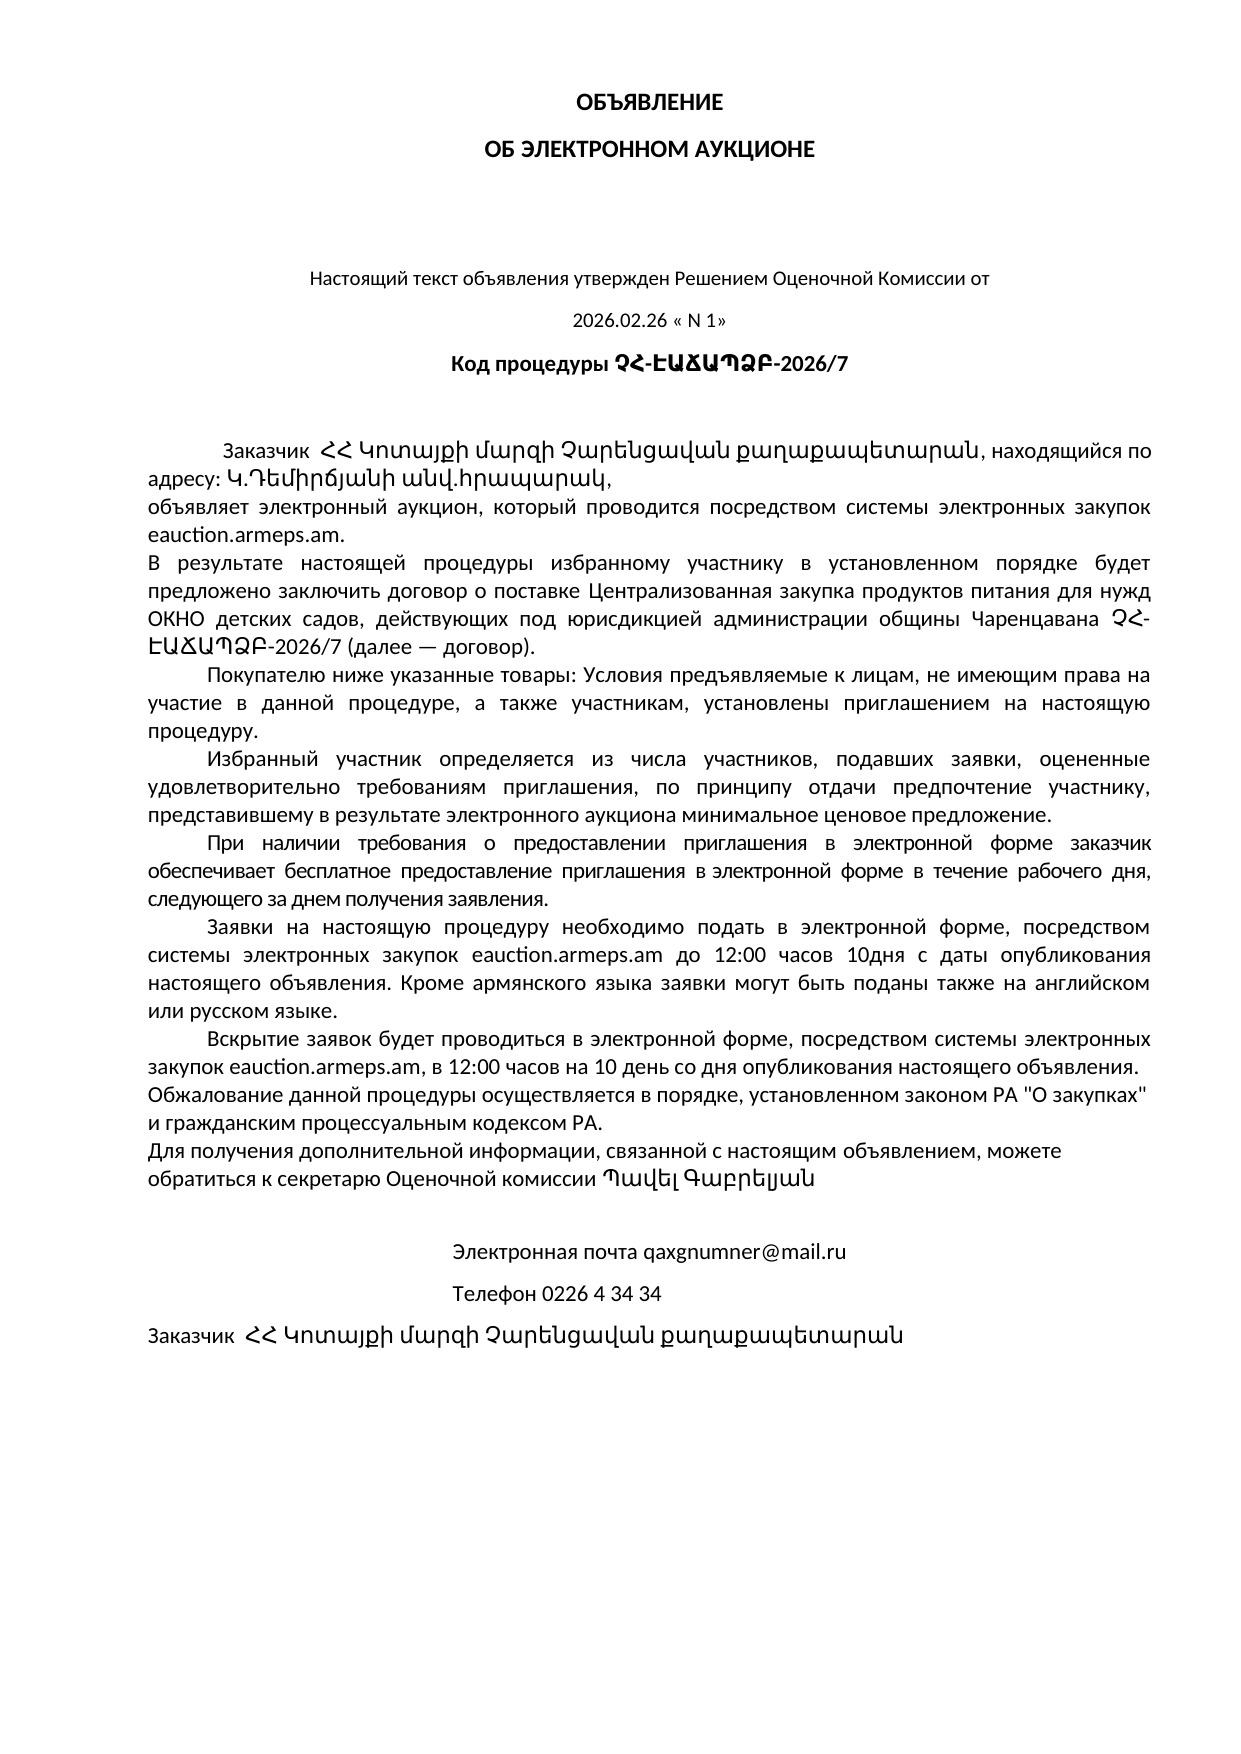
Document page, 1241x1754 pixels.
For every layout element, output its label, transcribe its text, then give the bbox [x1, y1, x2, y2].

text Для получения дополнительной информации, связанной с настоящим объявлением, можете обратиться к секретарю Оценочной комиссии Պավել Գաբրելյան [148, 1136, 1152, 1192]
text 2026.02.26 « N 1» [148, 307, 1152, 332]
text Покупателю ниже указанные товары: Условия предъявляемые к лицам, не имеющим права на участие в данной процедуре, а также участникам, установлены приглашением на настоящую процедуру. [148, 660, 1152, 744]
text Заявки на настоящую процедуру необходимо подать в электронной форме, посредством системы электронных закупок eauction.armeps.am до 12:00 часов 10дня с даты опубликования настоящего объявления. Кроме армянского языка заявки могут быть поданы также на английском или русском языке. [148, 912, 1152, 1024]
text Обжалование данной процедуры осуществляется в порядке, установленном законом РА "О закупках" и гражданским процессуальным кодексом РА. [148, 1080, 1152, 1136]
text Заказчик ՀՀ Կոտայքի մարզի Չարենցավան քաղաքապետարան [148, 1321, 1152, 1349]
text Избранный участник определяется из числа участников, подавших заявки, оцененные удовлетворительно требованиям приглашения, по принципу отдачи предпочтение участнику, представившему в результате электронного аукциона минимальное ценовое предложение. [148, 744, 1152, 828]
text При наличии требования о предоставлении приглашения в электронной форме заказчик обеспечивает бесплатное предоставление приглашения в электронной форме в течение рабочего дня, следующего за днем получения заявления. [148, 828, 1152, 912]
text Вскрытие заявок будет проводиться в электронной форме, посредством системы электронных закупок eauction.armeps.am, в 12:00 часов на 10 день со дня опубликования настоящего объявления. [148, 1024, 1152, 1080]
text Код процедуры ՉՀ-ԷԱՃԱՊՁԲ-2026/7 [148, 349, 1152, 377]
text ОБЪЯВЛЕНИЕ [148, 86, 1152, 117]
text Настоящий текст объявления утвержден Решением Оценочной Комиссии от [148, 265, 1152, 290]
text Телефон 0226 4 34 34 [148, 1279, 1152, 1307]
text Электронная почта qaxgnumner@mail.ru [148, 1237, 1152, 1265]
text Заказчик ՀՀ Կոտայքի մարզի Չարենցավան քաղաքապետարան, находящийся по адресу: Կ.Դեմիրճյանի անվ.հրապարակ, [148, 436, 1152, 492]
text В результате настоящей процедуры избранному участнику в установленном порядке будет предложено заключить договор о поставке Централизованная закупка продуктов питания для нужд ОКНО детских садов, действующих под юрисдикцией администрации общины Чаренцавана ՉՀ-ԷԱՃԱՊՁԲ-2026/7 (далее — договор). [148, 548, 1152, 660]
text объявляет электронный аукцион, который проводится посредством системы электронных закупок eauction.armeps.am. [148, 492, 1152, 548]
text ОБ ЭЛЕКТРОННОМ АУКЦИОНЕ [148, 134, 1152, 164]
